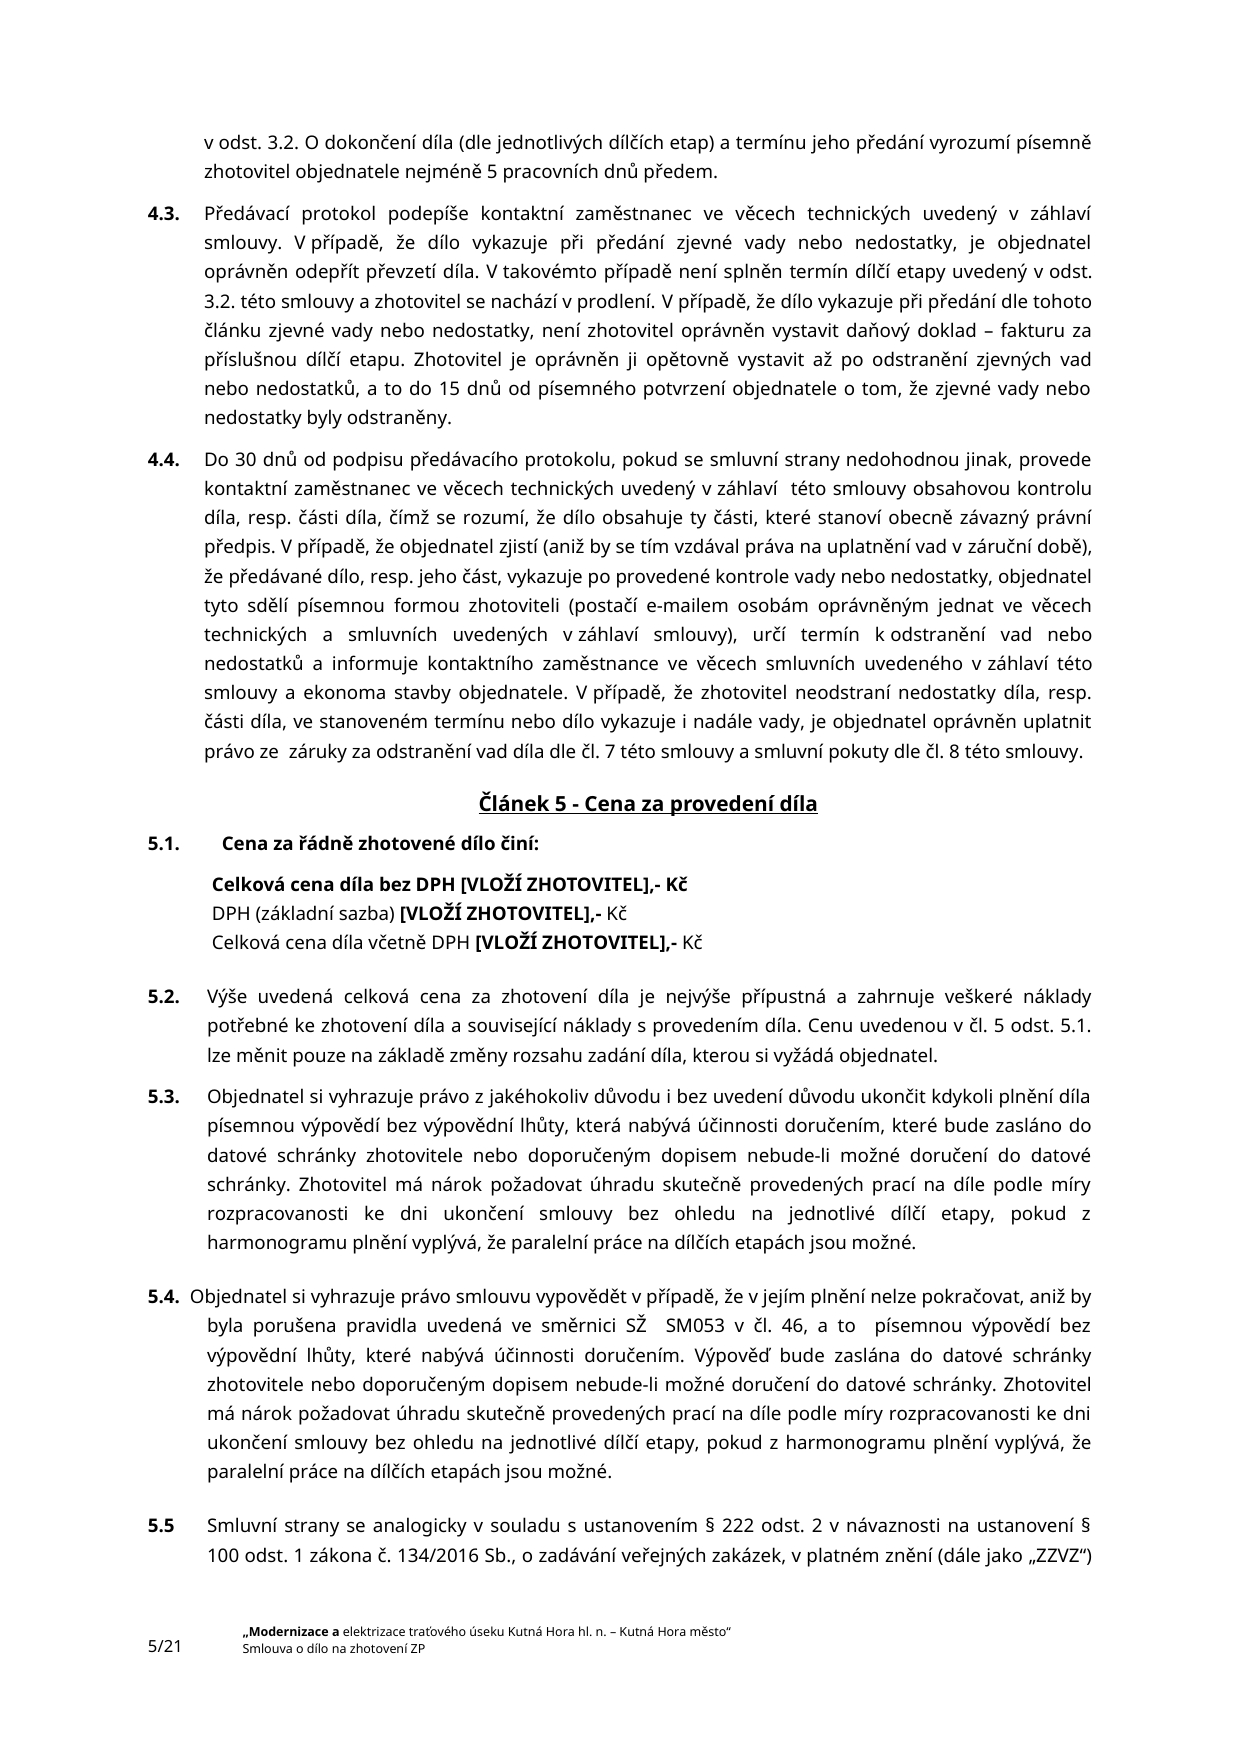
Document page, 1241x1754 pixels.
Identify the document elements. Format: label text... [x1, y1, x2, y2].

text 5.2. Výše uvedená celková cena za zhotovení díla je nejvýše přípustná a zahrnuje veškeré náklady potřebné ke zhotovení díla a související náklady s provedením díla. Cenu uvedenou v čl. 5 odst. 5.1. lze měnit pouze na základě změny rozsahu zadání díla, kterou si vyžádá objednatel. [148, 980, 1092, 1068]
text Celková cena díla včetně DPH [VLOŽÍ ZHOTOVITEL],- Kč [148, 926, 1092, 955]
subtitle 5.1. Cena za řádně zhotovené dílo činí: [148, 830, 1092, 855]
text Celková cena díla bez DPH [VLOŽÍ ZHOTOVITEL],- Kč [207, 868, 1092, 897]
text 5.4. Objednatel si vyhrazuje právo smlouvu vypovědět v případě, že v jejím plnění nelze pokračovat, aniž by byla porušena pravidla uvedená ve směrnici SŽ SM053 v čl. 46, a to písemnou výpovědí bez výpovědní lhůty, které nabývá účinnosti doručením. Výpověď bude zaslána do datové schránky zhotovitele nebo doporučeným dopisem nebude-li možné doručení do datové schránky. Zhotovitel má nárok požadovat úhradu skutečně provedených prací na díle podle míry rozpracovanosti ke dni ukončení smlouvy bez ohledu na jednotlivé dílčí etapy, pokud z harmonogramu plnění vyplývá, že paralelní práce na dílčích etapách jsou možné. [148, 1280, 1092, 1484]
subtitle Článek 5 - Cena za provedení díla [204, 789, 1092, 817]
text 5.3. Objednatel si vyhrazuje právo z jakéhokoliv důvodu i bez uvedení důvodu ukončit kdykoli plnění díla písemnou výpovědí bez výpovědní lhůty, která nabývá účinnosti doručením, které bude zasláno do datové schránky zhotovitele nebo doporučeným dopisem nebude-li možné doručení do datové schránky. Zhotovitel má nárok požadovat úhradu skutečně provedených prací na díle podle míry rozpracovanosti ke dni ukončení smlouvy bez ohledu na jednotlivé dílčí etapy, pokud z harmonogramu plnění vyplývá, že paralelní práce na dílčích etapách jsou možné. [148, 1080, 1092, 1255]
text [148, 126, 1092, 185]
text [148, 1509, 1092, 1568]
text DPH (základní sazba) [VLOŽÍ ZHOTOVITEL],- Kč [148, 897, 1092, 926]
text 4.4. Do 30 dnů od podpisu předávacího protokolu, pokud se smluvní strany nedohodnou jinak, provede kontaktní zaměstnanec ve věcech technických uvedený v záhlaví této smlouvy obsahovou kontrolu díla, resp. části díla, čímž se rozumí, že dílo obsahuje ty části, které stanoví obecně závazný právní předpis. V případě, že objednatel zjistí (aniž by se tím vzdával práva na uplatnění vad v záruční době), že předávané dílo, resp. jeho část, vykazuje po provedené kontrole vady nebo nedostatky, objednatel tyto sdělí písemnou formou zhotoviteli (postačí e-mailem osobám oprávněným jednat ve věcech technických a smluvních uvedených v záhlaví smlouvy), určí termín k odstranění vad nebo nedostatků a informuje kontaktního zaměstnance ve věcech smluvních uvedeného v záhlaví této smlouvy a ekonoma stavby objednatele. V případě, že zhotovitel neodstraní nedostatky díla, resp. části díla, ve stanoveném termínu nebo dílo vykazuje i nadále vady, je objednatel oprávněn uplatnit právo ze záruky za odstranění vad díla dle čl. 7 této smlouvy a smluvní pokuty dle čl. 8 této smlouvy. [148, 443, 1092, 764]
text 4.3. Předávací protokol podepíše kontaktní zaměstnanec ve věcech technických uvedený v záhlaví smlouvy. V případě, že dílo vykazuje při předání zjevné vady nebo nedostatky, je objednatel oprávněn odepřít převzetí díla. V takovémto případě není splněn termín dílčí etapy uvedený v odst. 3.2. této smlouvy a zhotovitel se nachází v prodlení. V případě, že dílo vykazuje při předání dle tohoto článku zjevné vady nebo nedostatky, není zhotovitel oprávněn vystavit daňový doklad – fakturu za příslušnou dílčí etapu. Zhotovitel je oprávněn ji opětovně vystavit až po odstranění zjevných vad nebo nedostatků, a to do 15 dnů od písemného potvrzení objednatele o tom, že zjevné vady nebo nedostatky byly odstraněny. [148, 197, 1092, 431]
